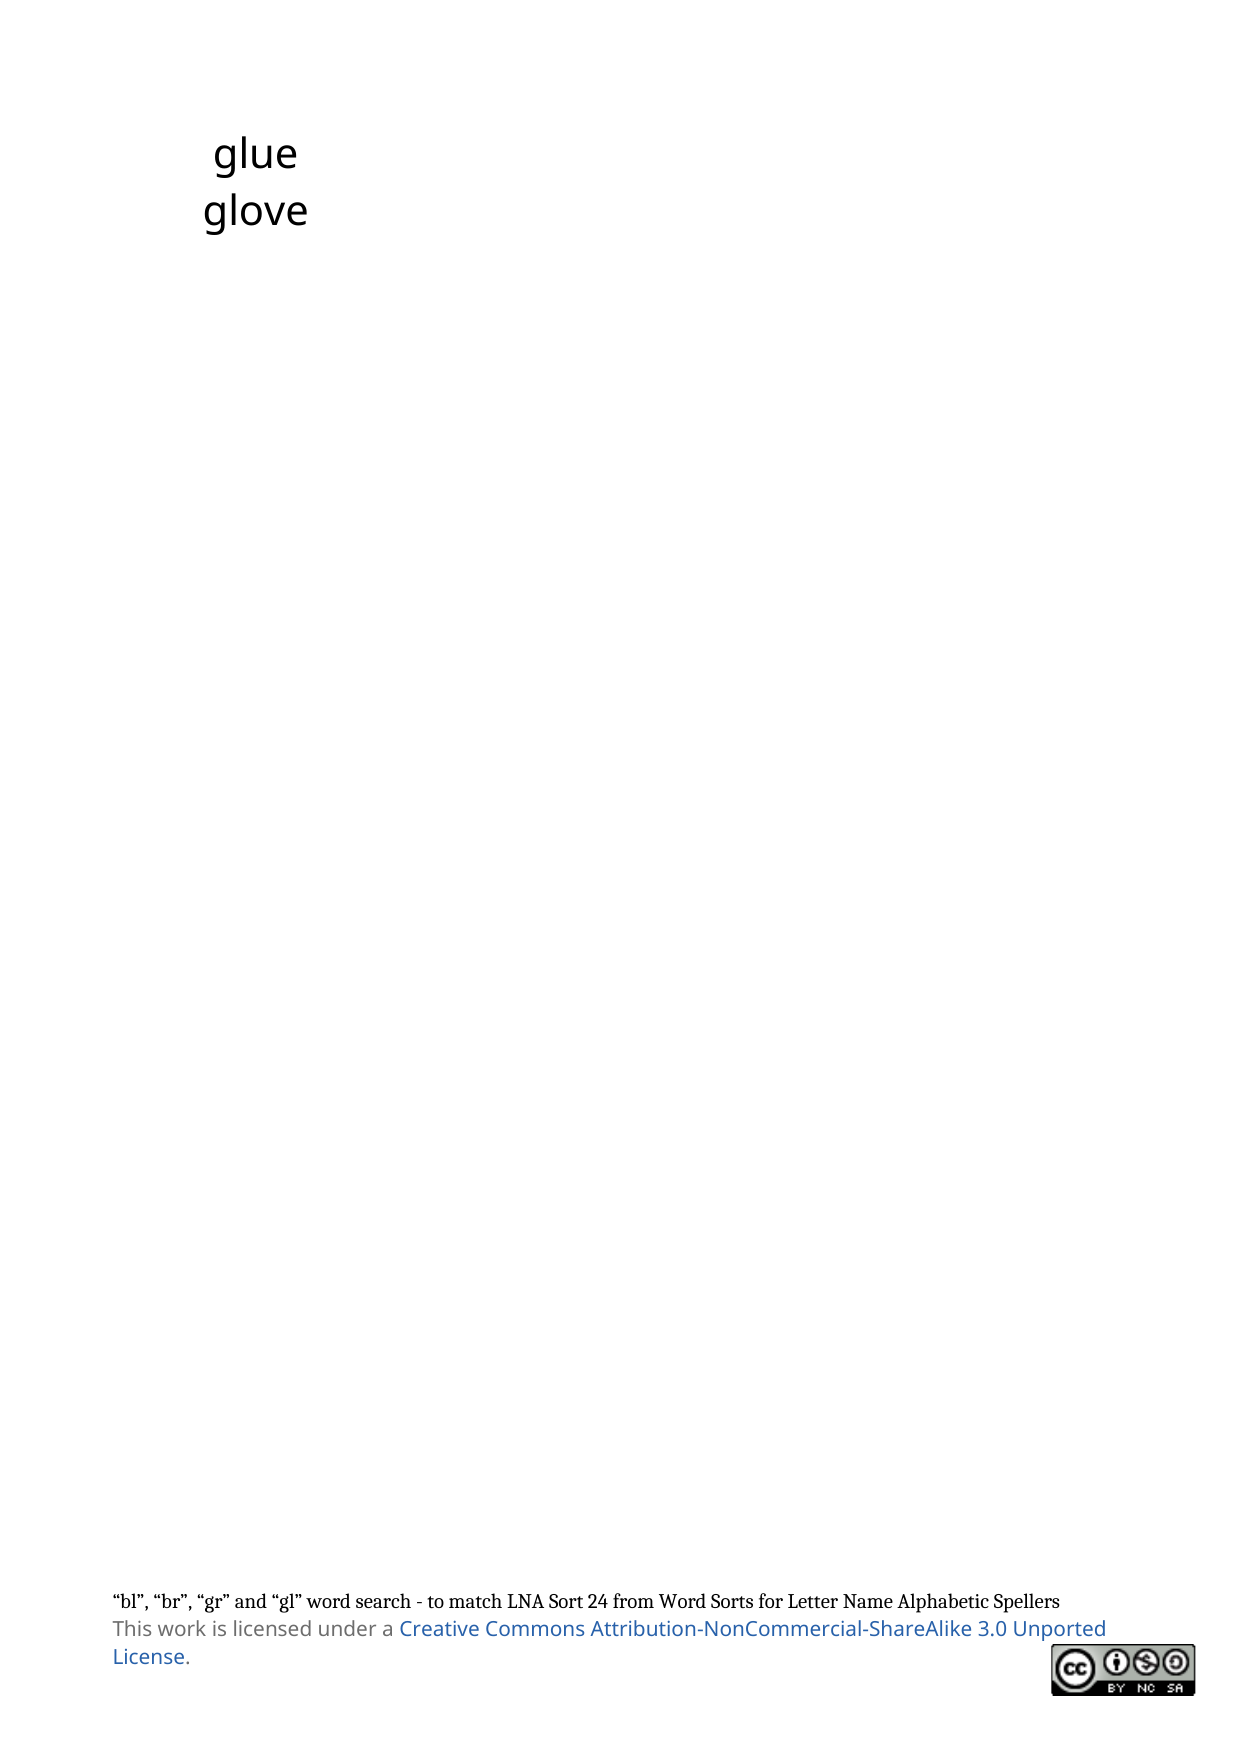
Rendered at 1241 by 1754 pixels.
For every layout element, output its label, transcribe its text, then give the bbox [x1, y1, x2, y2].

picture [1051, 1644, 1196, 1696]
text glove [112, 181, 399, 238]
text glue [112, 124, 399, 181]
